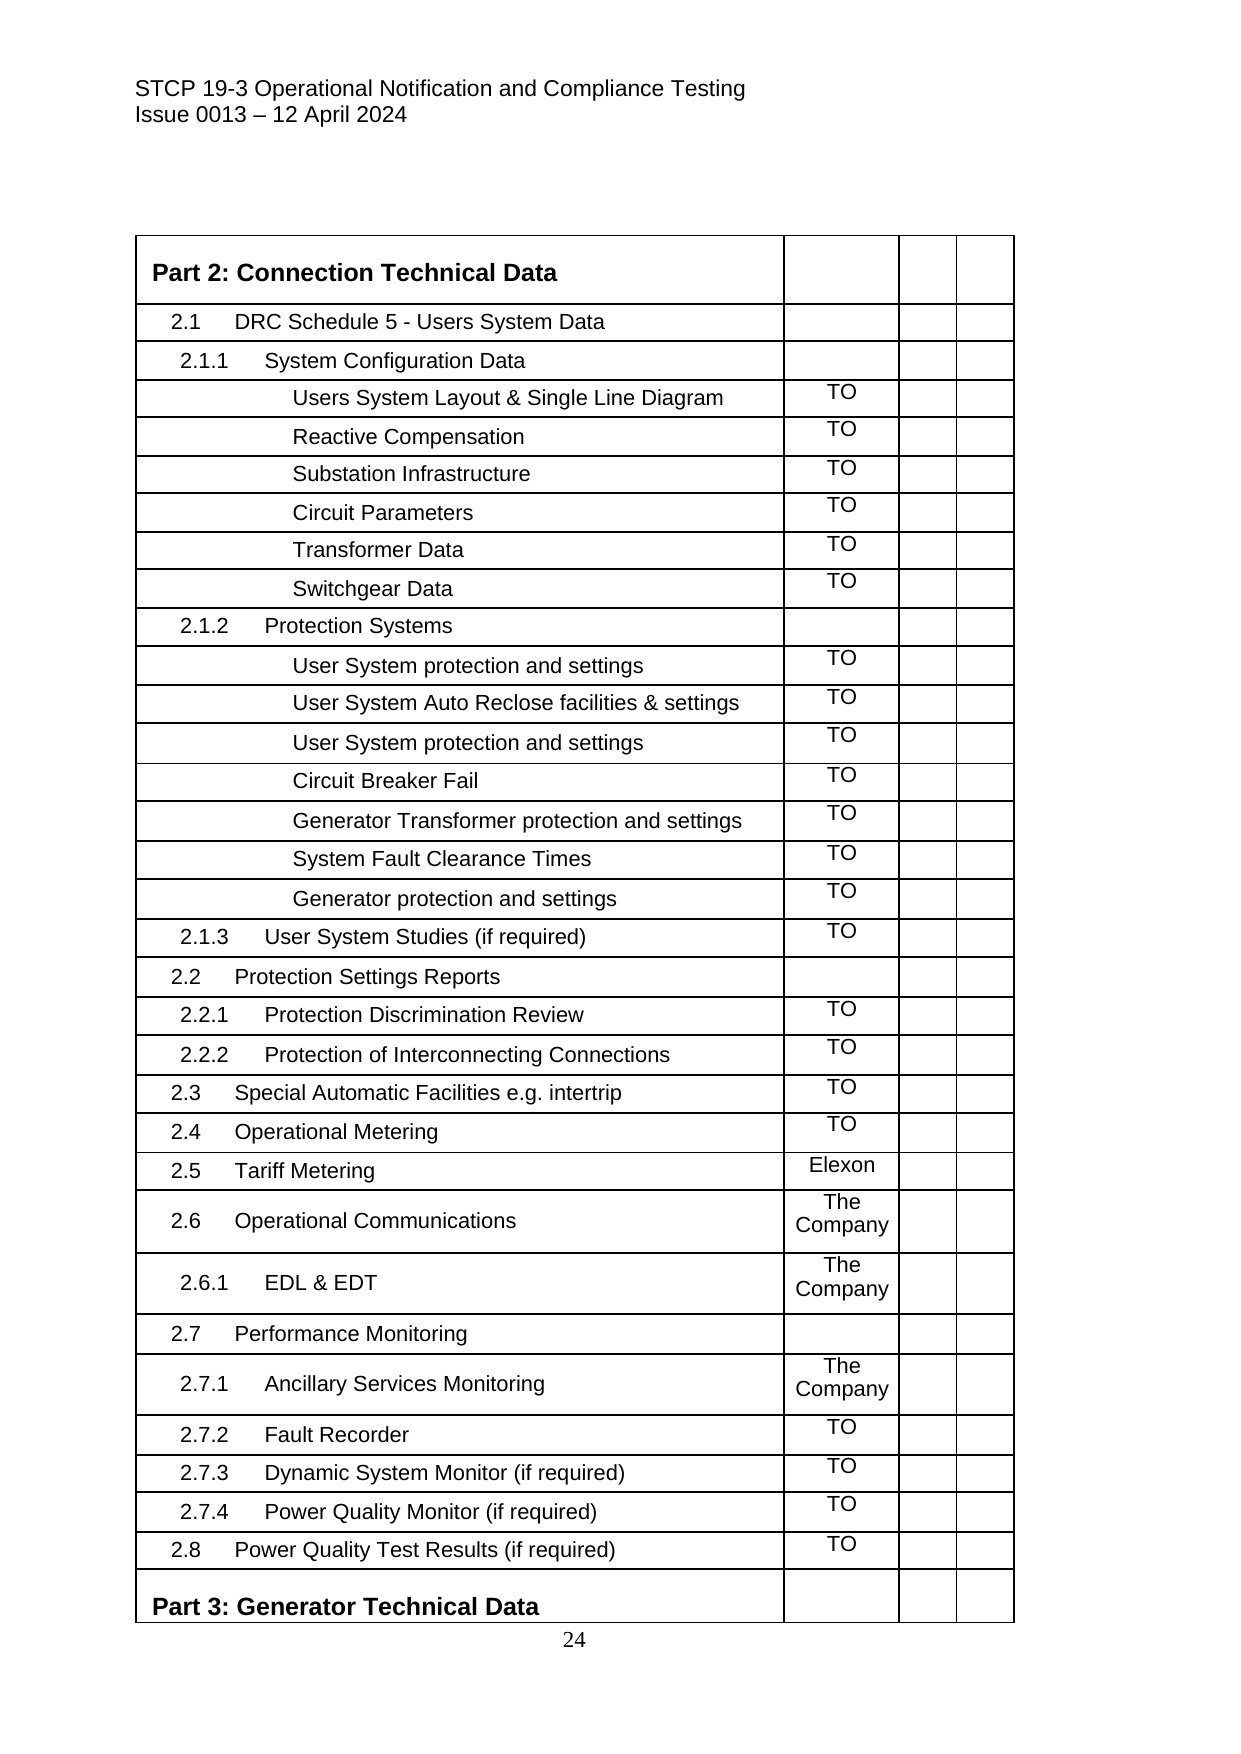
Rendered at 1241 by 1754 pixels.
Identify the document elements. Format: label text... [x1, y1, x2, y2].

table_cell Elexon [785, 1153, 898, 1189]
table_cell 2.5 Tariff Metering [137, 1153, 783, 1189]
table_cell TO [785, 1533, 898, 1568]
table_cell The Company [785, 1254, 898, 1313]
table_cell 2.6 Operational Communications [137, 1191, 783, 1252]
table_cell 2.7 Performance Monitoring [137, 1315, 783, 1353]
table_cell TO [785, 381, 898, 416]
table_cell TO [785, 1076, 898, 1112]
table_cell [957, 920, 1013, 956]
table_cell Transformer Data [137, 533, 783, 568]
table_cell TO [785, 686, 898, 722]
table_cell TO [785, 998, 898, 1034]
table_cell Switchgear Data [137, 570, 783, 607]
table_cell 2.2 Protection Settings Reports [137, 958, 783, 996]
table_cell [137, 1570, 783, 1621]
table_cell [785, 342, 898, 379]
table_cell [900, 724, 956, 762]
table_cell 2.2.1 Protection Discrimination Review [137, 998, 783, 1034]
table_cell TO [785, 418, 898, 455]
table_cell 2.1 DRC Schedule 5 - Users System Data [137, 305, 783, 340]
table_cell [900, 842, 956, 878]
table_cell [957, 958, 1013, 996]
table_cell [957, 1493, 1013, 1531]
table_cell 2.1.2 Protection Systems [137, 609, 783, 645]
table_cell [900, 1254, 956, 1313]
table_cell TO [785, 457, 898, 492]
table_cell [900, 1315, 956, 1353]
table_cell 2.7.1 Ancillary Services Monitoring [137, 1355, 783, 1414]
table_cell [957, 1153, 1013, 1189]
table_cell [957, 1533, 1013, 1568]
table_cell System Fault Clearance Times [137, 842, 783, 878]
table_cell TO [785, 1114, 898, 1151]
table_cell 2.1.1 System Configuration Data [137, 342, 783, 379]
table_header [785, 236, 898, 303]
table_cell TO [785, 570, 898, 607]
table_cell [957, 802, 1013, 840]
table_cell Circuit Parameters [137, 494, 783, 531]
table_cell 2.7.3 Dynamic System Monitor (if required) [137, 1456, 783, 1491]
table_cell [957, 494, 1013, 531]
table_cell [900, 533, 956, 568]
table_cell TO [785, 1036, 898, 1074]
table_cell [957, 1355, 1013, 1414]
table_cell TO [785, 920, 898, 956]
table_cell 2.2.2 Protection of Interconnecting Connections [137, 1036, 783, 1074]
table_cell [957, 305, 1013, 340]
table_cell TO [785, 494, 898, 531]
table_cell [957, 686, 1013, 722]
table_cell TO [785, 1493, 898, 1531]
table_cell Users System Layout & Single Line Diagram [137, 381, 783, 416]
table_cell [900, 418, 956, 455]
table_cell [900, 647, 956, 684]
table_cell [785, 609, 898, 645]
table_cell [785, 958, 898, 996]
table_cell 2.1.3 User System Studies (if required) [137, 920, 783, 956]
table_cell TO [785, 802, 898, 840]
table_cell User System Auto Reclose facilities & settings [137, 686, 783, 722]
table_cell The Company [785, 1355, 898, 1414]
table_cell Circuit Breaker Fail [137, 764, 783, 800]
table_cell [957, 1416, 1013, 1454]
table_cell 2.7.4 Power Quality Monitor (if required) [137, 1493, 783, 1531]
table_cell [900, 1493, 956, 1531]
table_cell TO [785, 647, 898, 684]
table_cell [957, 1076, 1013, 1112]
table_cell [900, 1533, 956, 1568]
table_cell [900, 1355, 956, 1414]
table_cell [900, 342, 956, 379]
table_cell [900, 381, 956, 416]
table_cell [900, 920, 956, 956]
table_cell [900, 958, 956, 996]
table_cell [957, 842, 1013, 878]
table_cell [957, 724, 1013, 762]
table_cell [957, 381, 1013, 416]
table_cell 2.7.2 Fault Recorder [137, 1416, 783, 1454]
table_cell [957, 418, 1013, 455]
table_header [957, 236, 1013, 303]
table_cell [900, 1036, 956, 1074]
table_cell [900, 457, 956, 492]
table_cell TO [785, 880, 898, 918]
table_cell [957, 609, 1013, 645]
table_cell [957, 570, 1013, 607]
table_cell TO [785, 842, 898, 878]
table_cell [900, 1570, 956, 1621]
table_cell [900, 1153, 956, 1189]
table_cell [957, 1254, 1013, 1313]
table_cell [957, 1456, 1013, 1491]
table_cell [957, 342, 1013, 379]
table_cell [900, 802, 956, 840]
table_cell [957, 1114, 1013, 1151]
table_cell [785, 1570, 898, 1621]
table_cell TO [785, 764, 898, 800]
table_cell [785, 1315, 898, 1353]
table_cell Reactive Compensation [137, 418, 783, 455]
table_cell [900, 880, 956, 918]
table_cell [957, 1191, 1013, 1252]
table_cell TO [785, 1456, 898, 1491]
table_cell [900, 609, 956, 645]
table_cell [900, 570, 956, 607]
table_cell [900, 764, 956, 800]
table_cell User System protection and settings [137, 724, 783, 762]
table_cell 2.8 Power Quality Test Results (if required) [137, 1533, 783, 1568]
table_cell [957, 764, 1013, 800]
table_cell [900, 1456, 956, 1491]
table_cell Generator Transformer protection and settings [137, 802, 783, 840]
table_cell [957, 1570, 1013, 1621]
table_cell 2.4 Operational Metering [137, 1114, 783, 1151]
table_cell [957, 880, 1013, 918]
table_cell TO [785, 1416, 898, 1454]
table_cell TO [785, 724, 898, 762]
table_cell Substation Infrastructure [137, 457, 783, 492]
table_header [900, 236, 956, 303]
table_cell [957, 1036, 1013, 1074]
table_cell [785, 305, 898, 340]
table_header Part 2: Connection Technical Data [137, 236, 783, 303]
table_cell [957, 533, 1013, 568]
table_cell 2.6.1 EDL & EDT [137, 1254, 783, 1313]
table_cell TO [785, 533, 898, 568]
table_cell [900, 1114, 956, 1151]
table_cell The Company [785, 1191, 898, 1252]
table_cell [957, 647, 1013, 684]
table_cell [900, 1191, 956, 1252]
table_cell [900, 1416, 956, 1454]
table_cell [900, 686, 956, 722]
table_cell [957, 457, 1013, 492]
table_cell [900, 998, 956, 1034]
table_cell [900, 1076, 956, 1112]
table_cell User System protection and settings [137, 647, 783, 684]
table_cell 2.3 Special Automatic Facilities e.g. intertrip [137, 1076, 783, 1112]
table_cell Generator protection and settings [137, 880, 783, 918]
table_cell [900, 494, 956, 531]
table_cell [957, 1315, 1013, 1353]
table_cell [900, 305, 956, 340]
table_cell [957, 998, 1013, 1034]
